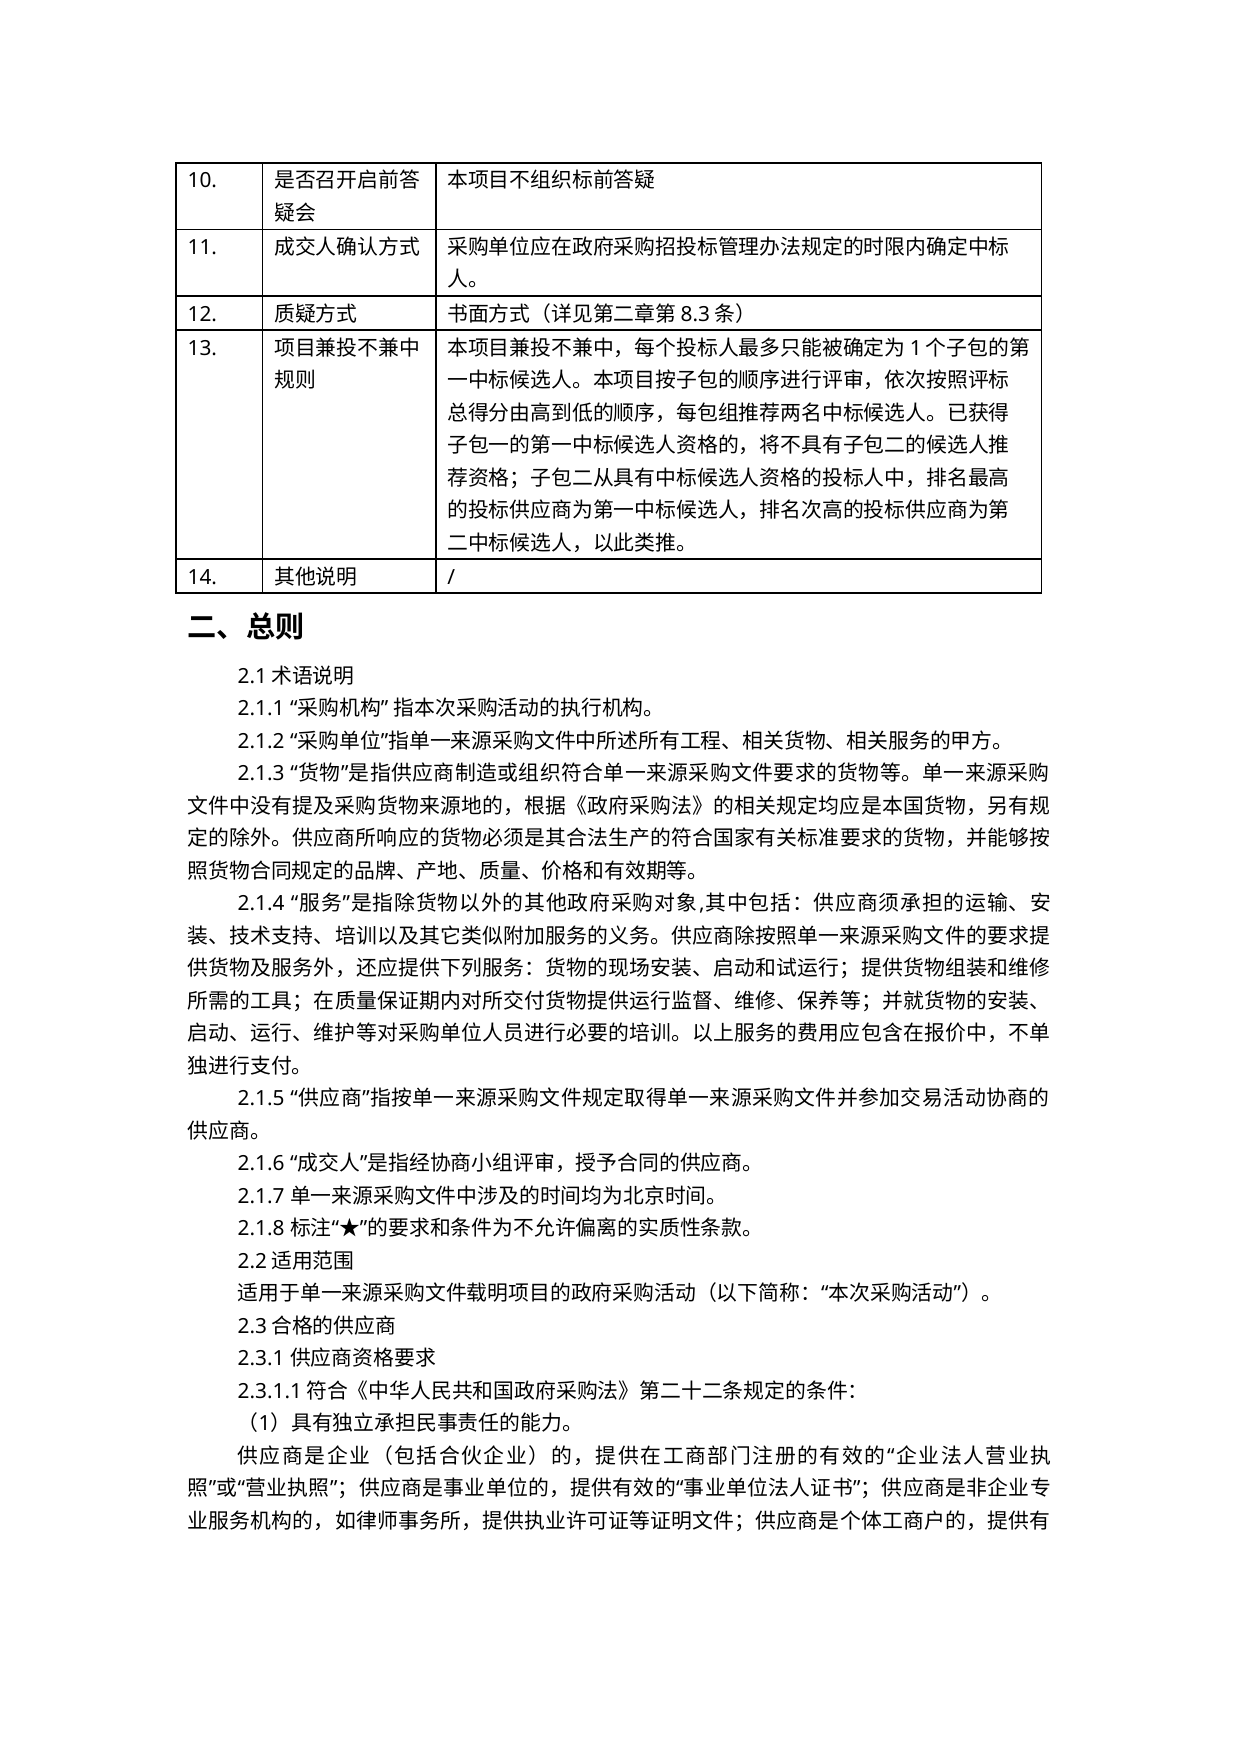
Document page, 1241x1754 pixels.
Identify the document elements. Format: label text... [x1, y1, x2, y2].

table_cell 其他说明 [263, 560, 435, 592]
text 2.3.1 供应商资格要求 [187, 1341, 1053, 1374]
text 二、总则 [187, 594, 1053, 659]
text 2.1术语说明 [187, 659, 1053, 691]
text 2.1.4 “服务”是指除货物以外的其他政府采购对象,其中包括：供应商须承担的运输、安装、技术支持、培训以及其它类似附加服务的义务。供应商除按照单一来源采购文件的要求提供货物及服务外，还应提供下列服务：货物的现场安装、启动和试运行；提供货物组装和维修所需的工具；在质量保证期内对所交付货物提供运行监督、维修、保养等；并就货物的安装、启动、运行、维护等对采购单位人员进行必要的培训。以上服务的费用应包含在报价中，不单独进行支付。 [187, 886, 1053, 1081]
text 2.3合格的供应商 [187, 1309, 1053, 1341]
table_cell 11. [177, 230, 262, 295]
table_cell 项目兼投不兼中规则 [263, 331, 435, 558]
text 2.1.2 “采购单位”指单一来源采购文件中所述所有工程、相关货物、相关服务的甲方。 [187, 724, 1053, 756]
table_cell 14. [177, 560, 262, 592]
text 2.1.6 “成交人”是指经协商小组评审，授予合同的供应商。 [187, 1146, 1053, 1179]
text 2.2适用范围 [187, 1244, 1053, 1276]
table_cell 书面方式（详见第二章第8.3条） [437, 297, 1041, 329]
table_cell 本项目兼投不兼中，每个投标人最多只能被确定为1个子包的第一中标候选人。本项目按子包的顺序进行评审，依次按照评标总得分由高到低的顺序，每包组推荐两名中标候选人。已获得子包一的第一中标候选人资格的，将不具有子包二的候选人推荐资格；子包二从具有中标候选人资格的投标人中，排名最高的投标供应商为第一中标候选人，排名次高的投标供应商为第二中标候选人，以此类推。 [437, 331, 1041, 558]
text 适用于单一来源采购文件载明项目的政府采购活动（以下简称：“本次采购活动”）。 [187, 1276, 1053, 1309]
table_cell / [437, 560, 1041, 592]
table_cell 10. [177, 164, 262, 228]
table_cell 采购单位应在政府采购招投标管理办法规定的时限内确定中标人。 [437, 230, 1041, 295]
text 2.1.1 “采购机构” 指本次采购活动的执行机构。 [187, 691, 1053, 724]
text 2.1.3 “货物”是指供应商制造或组织符合单一来源采购文件要求的货物等。单一来源采购文件中没有提及采购货物来源地的，根据《政府采购法》的相关规定均应是本国货物，另有规定的除外。供应商所响应的货物必须是其合法生产的符合国家有关标准要求的货物，并能够按照货物合同规定的品牌、产地、质量、价格和有效期等。 [187, 756, 1053, 886]
table_cell 成交人确认方式 [263, 230, 435, 295]
text 2.3.1.1符合《中华人民共和国政府采购法》第二十二条规定的条件： [187, 1374, 1053, 1406]
text 2.1.8 标注“★”的要求和条件为不允许偏离的实质性条款。 [187, 1211, 1053, 1244]
table_cell 本项目不组织标前答疑 [437, 164, 1041, 228]
table_cell 质疑方式 [263, 297, 435, 329]
table_cell 13. [177, 331, 262, 558]
text 2.1.7 单一来源采购文件中涉及的时间均为北京时间。 [187, 1179, 1053, 1211]
table_cell 12. [177, 297, 262, 329]
text （1）具有独立承担民事责任的能力。 [187, 1406, 1053, 1439]
text 2.1.5 “供应商”指按单一来源采购文件规定取得单一来源采购文件并参加交易活动协商的供应商。 [187, 1081, 1053, 1146]
table_cell 是否召开启前答疑会 [263, 164, 435, 228]
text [187, 1439, 1053, 1536]
